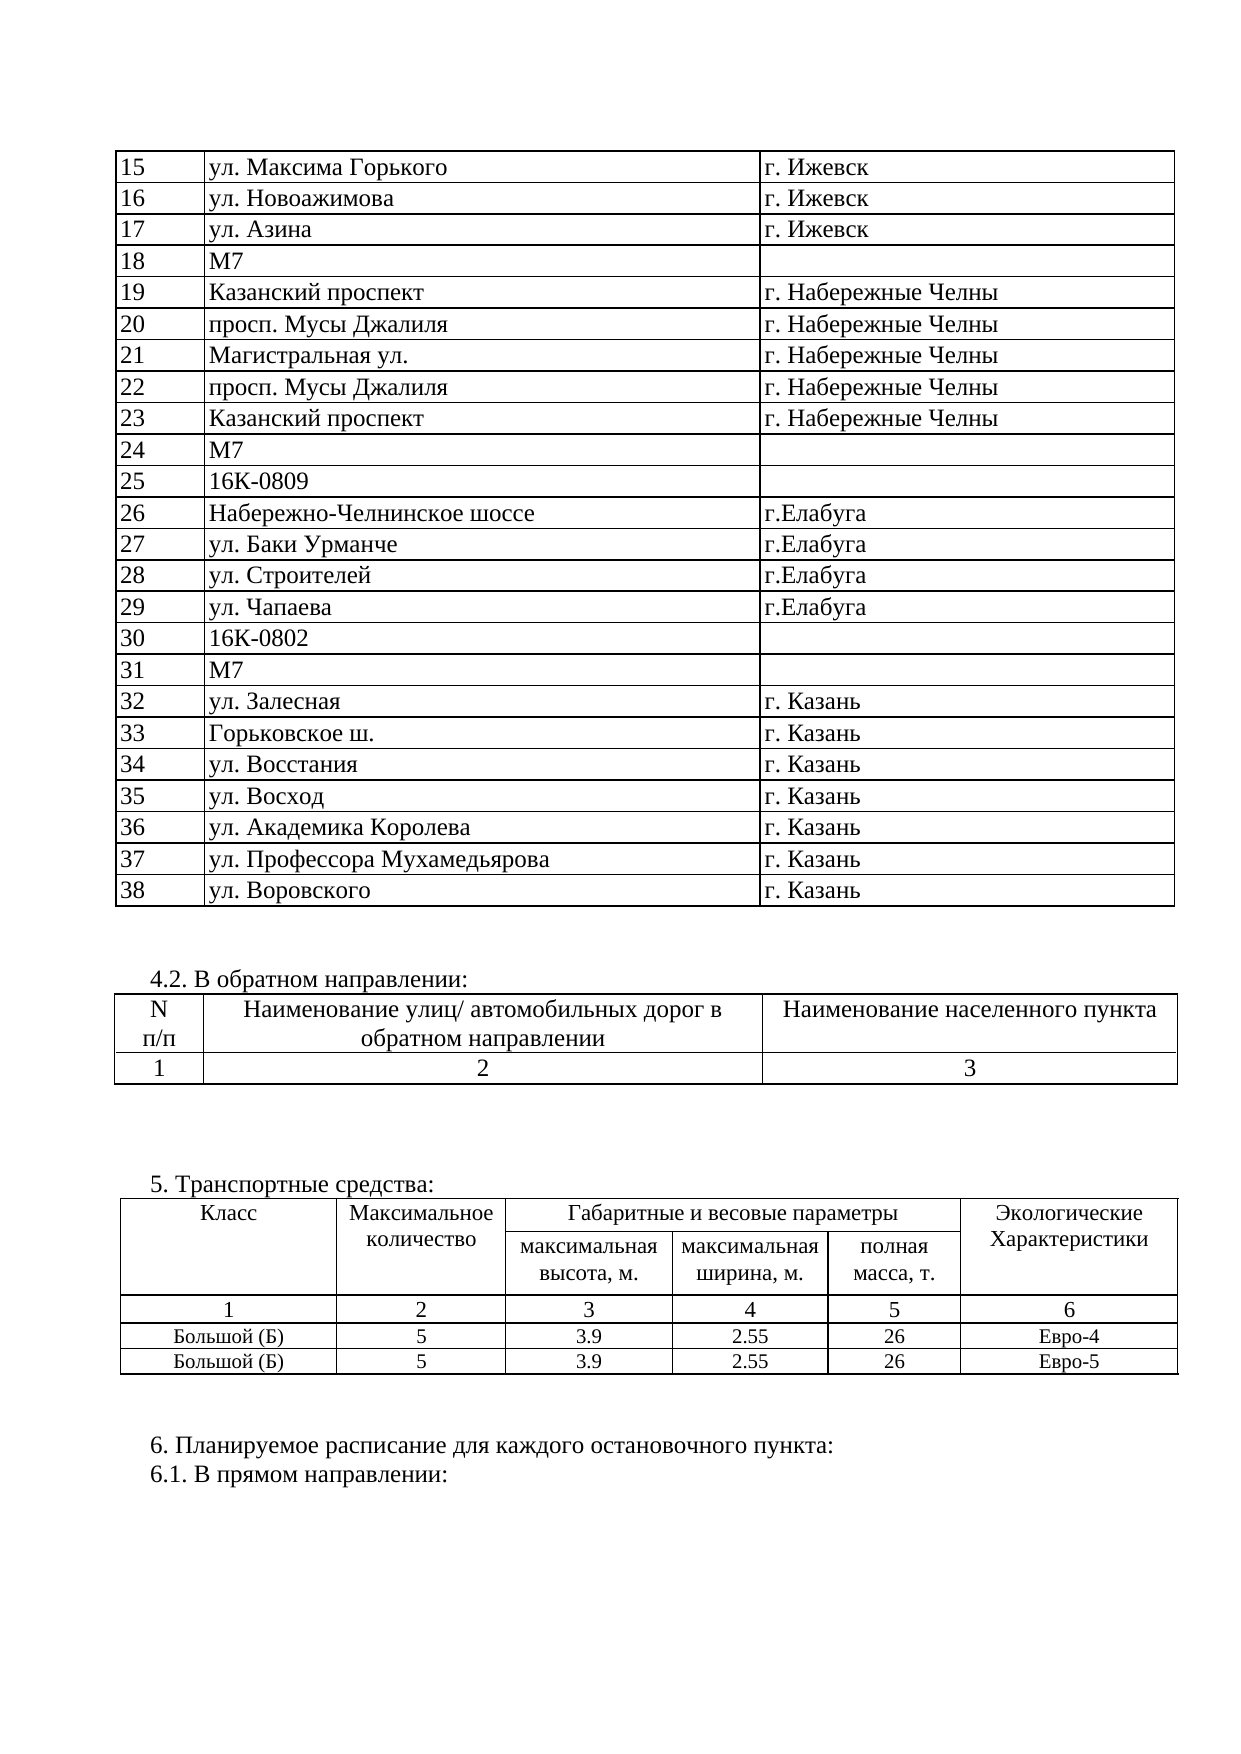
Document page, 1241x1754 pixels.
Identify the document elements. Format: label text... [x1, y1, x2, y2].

table_cell 6 [961, 1296, 1177, 1322]
table_cell 32 [117, 686, 204, 716]
table_header Наименование улиц/ автомобильных дорог в обратном направлении [204, 995, 762, 1052]
table_cell максимальная ширина, м. [673, 1232, 827, 1294]
table_cell г.Елабуга [761, 561, 1174, 590]
table_header Максимальное количество [337, 1199, 505, 1294]
table_cell [761, 246, 1174, 276]
table_cell М7 [205, 435, 759, 464]
table_cell 22 [117, 372, 204, 402]
table_cell г. Ижевск [761, 152, 1174, 181]
table_cell ул. Восстания [205, 749, 759, 779]
table_cell полная масса, т. [829, 1232, 960, 1294]
table_cell Большой (Б) [121, 1349, 336, 1373]
text 5. Транспортные средства: [150, 1169, 1090, 1197]
table_cell Магистральная ул. [205, 340, 759, 370]
table_cell [761, 466, 1174, 496]
table_cell 15 [117, 152, 204, 181]
table_cell 5 [337, 1349, 505, 1373]
table_cell ул. Азина [205, 215, 759, 244]
table_cell 38 [117, 875, 204, 905]
table_cell г. Казань [761, 749, 1174, 779]
table_cell Большой (Б) [121, 1324, 336, 1348]
table_cell 4 [673, 1296, 827, 1322]
table_cell 17 [117, 215, 204, 244]
table_cell 29 [117, 592, 204, 622]
table_cell 27 [117, 529, 204, 559]
table_cell г.Елабуга [761, 592, 1174, 622]
table_cell г. Казань [761, 718, 1174, 748]
table_cell [761, 623, 1174, 653]
table_cell г. Набережные Челны [761, 403, 1174, 433]
table_cell 5 [829, 1296, 960, 1322]
table_cell Казанский проспект [205, 403, 759, 433]
table_cell 35 [117, 781, 204, 811]
table_cell г. Казань [761, 844, 1174, 873]
table_cell 19 [117, 277, 204, 307]
table_cell 36 [117, 812, 204, 842]
table_cell г. Казань [761, 686, 1174, 716]
table_cell г. Набережные Челны [761, 277, 1174, 307]
table_cell 28 [117, 561, 204, 590]
table_cell г. Ижевск [761, 183, 1174, 213]
table_cell 16К-0802 [205, 623, 759, 653]
table_cell 20 [117, 309, 204, 339]
table_cell М7 [205, 246, 759, 276]
table_cell 26 [829, 1324, 960, 1348]
table_cell ул. Профессора Мухамедьярова [205, 844, 759, 873]
table_cell г. Набережные Челны [761, 309, 1174, 339]
table_cell 26 [829, 1349, 960, 1373]
table_cell Евро-5 [961, 1349, 1177, 1373]
text 6. Планируемое расписание для каждого остановочного пункта: [150, 1430, 1090, 1459]
table_cell 31 [117, 655, 204, 685]
table_cell [761, 655, 1174, 685]
table_cell 26 [117, 498, 204, 527]
table_cell 18 [117, 246, 204, 276]
table_cell 23 [117, 403, 204, 433]
table_cell ул. Чапаева [205, 592, 759, 622]
table_cell ул. Восход [205, 781, 759, 811]
table_cell 30 [117, 623, 204, 653]
table_cell 3 [506, 1296, 672, 1322]
table_cell г.Елабуга [761, 498, 1174, 527]
table_cell максимальная высота, м. [506, 1232, 672, 1294]
text 4.2. В обратном направлении: [150, 964, 1090, 993]
table_cell г. Казань [761, 781, 1174, 811]
table_cell Горьковское ш. [205, 718, 759, 748]
table_header Экологические Характеристики [961, 1199, 1177, 1294]
table_cell 21 [117, 340, 204, 370]
table_header Класс [121, 1199, 336, 1294]
table_cell г.Елабуга [761, 529, 1174, 559]
table_cell 2.55 [673, 1324, 827, 1348]
table_cell 24 [117, 435, 204, 464]
table_header Наименование населенного пункта [763, 995, 1177, 1052]
table_header N п/п [115, 995, 203, 1052]
table_cell просп. Мусы Джалиля [205, 372, 759, 402]
table_cell 5 [337, 1324, 505, 1348]
table_cell Евро-4 [961, 1324, 1177, 1348]
table_cell 1 [115, 1053, 203, 1083]
table_cell 3 [763, 1052, 1177, 1083]
table_cell ул. Академика Королева [205, 812, 759, 842]
table_cell 3.9 [506, 1349, 672, 1373]
table_cell Набережно-Челнинское шоссе [205, 498, 759, 527]
table_cell М7 [205, 655, 759, 685]
table_cell 3.9 [506, 1324, 672, 1348]
table_cell г. Набережные Челны [761, 340, 1174, 370]
table_cell ул. Воровского [205, 875, 759, 905]
table_cell 16 [117, 183, 204, 213]
table_cell 25 [117, 466, 204, 496]
table_cell г. Ижевск [761, 215, 1174, 244]
table_cell 34 [117, 749, 204, 779]
table_cell г. Казань [761, 875, 1174, 905]
table_cell ул. Баки Урманче [205, 529, 759, 559]
table_cell просп. Мусы Джалиля [205, 309, 759, 339]
table_cell г. Набережные Челны [761, 372, 1174, 402]
text 6.1. В прямом направлении: [150, 1459, 1090, 1487]
table_cell [761, 435, 1174, 464]
table_cell 2 [204, 1053, 762, 1083]
table_header Габаритные и весовые параметры [506, 1199, 960, 1231]
table_cell Казанский проспект [205, 277, 759, 307]
table_cell ул. Строителей [205, 561, 759, 590]
table_cell 33 [117, 718, 204, 748]
table_cell 1 [121, 1296, 336, 1322]
table_cell 37 [117, 844, 204, 873]
table_cell 2 [337, 1296, 505, 1322]
table_cell 2.55 [673, 1349, 827, 1373]
table_cell г. Казань [761, 812, 1174, 842]
table_cell ул. Залесная [205, 686, 759, 716]
table_cell ул. Максима Горького [205, 152, 759, 181]
table_cell ул. Новоажимова [205, 183, 759, 213]
table_cell 16К-0809 [205, 466, 759, 496]
